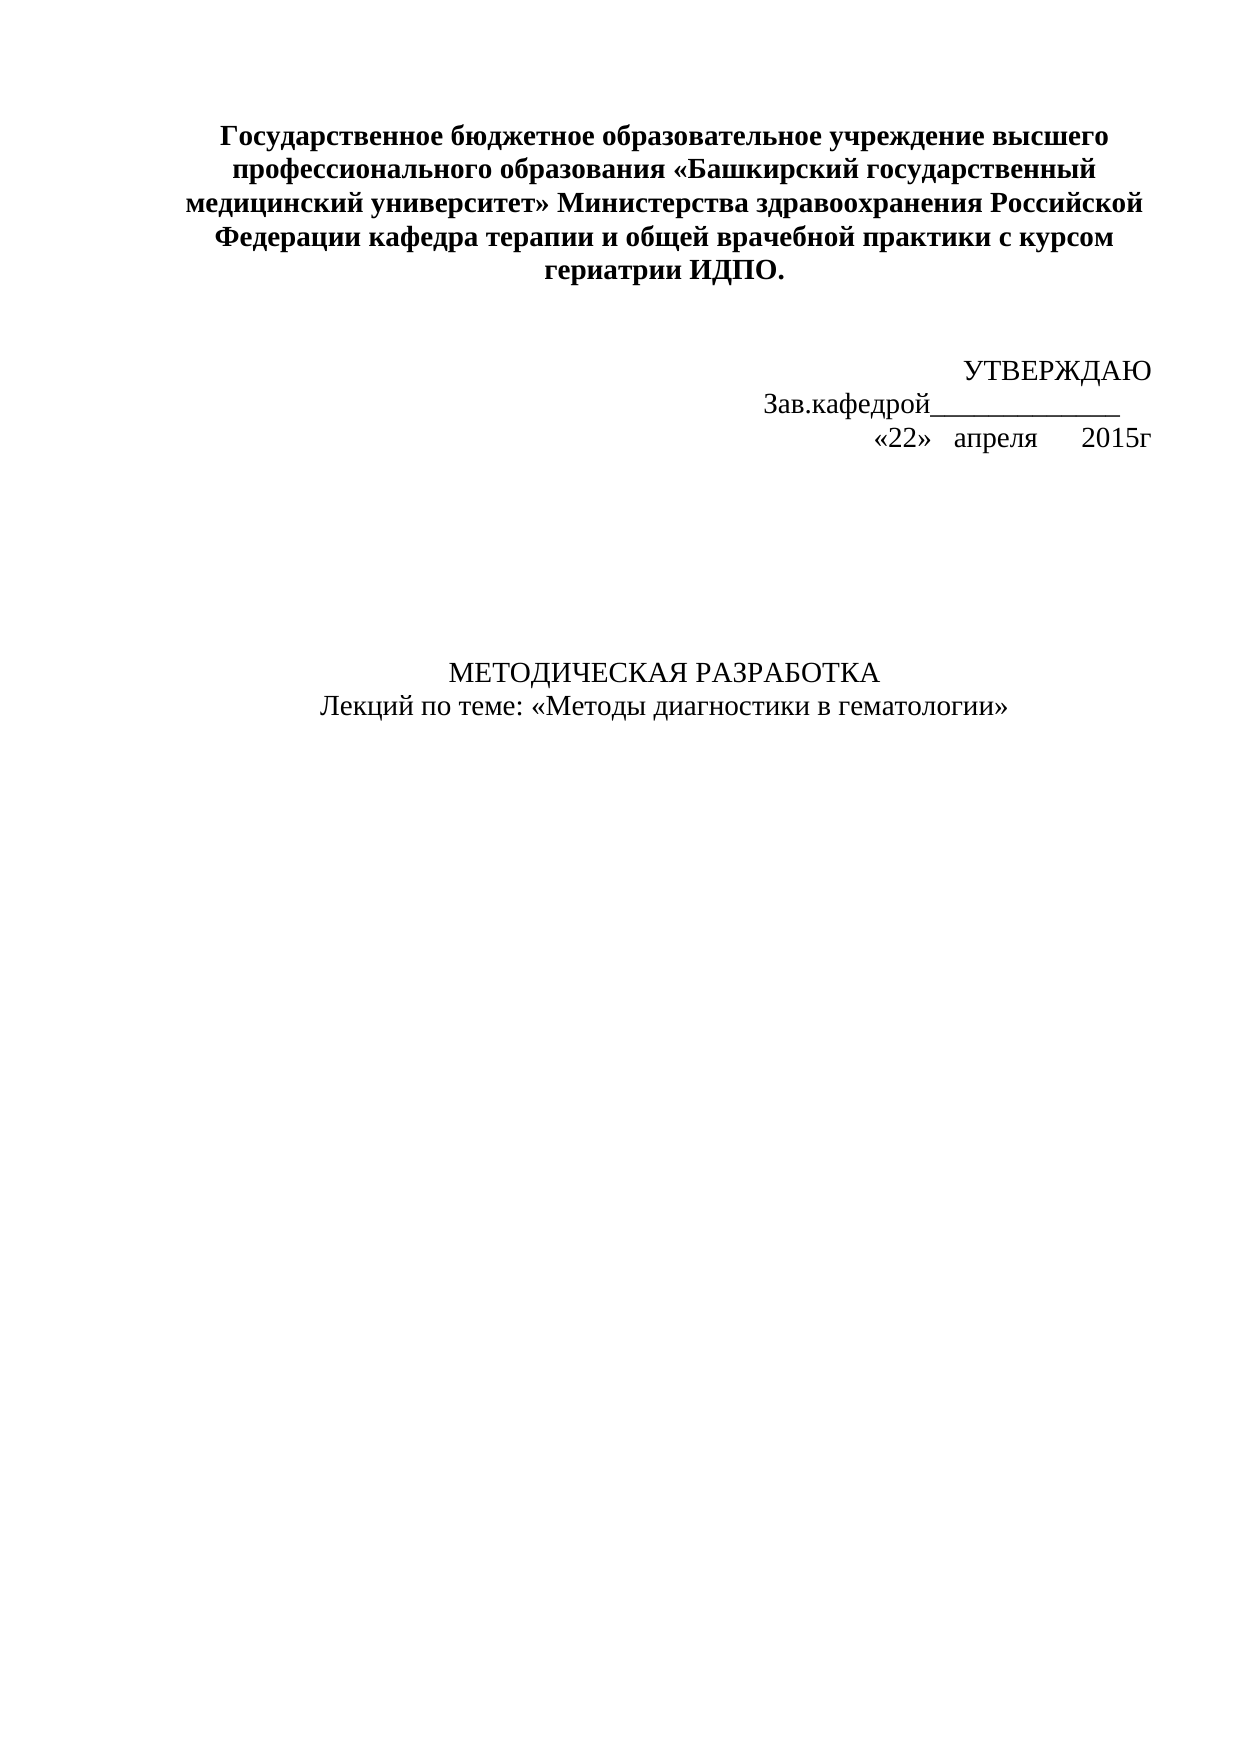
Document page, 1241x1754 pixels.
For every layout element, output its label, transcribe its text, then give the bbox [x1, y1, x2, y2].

text Зав.кафедрой_____________ [177, 386, 1152, 420]
text МЕТОДИЧЕСКАЯ РАЗРАБОТКА [177, 655, 1152, 688]
text Лекций по теме: «Методы диагностики в гематологии» [177, 688, 1152, 722]
text «22» апреля 2015г [177, 420, 1152, 453]
text Государственное бюджетное образовательное учреждение высшего профессионального образования «Башкирский государственный медицинский университет» Министерства здравоохранения Российской Федерации кафедра терапии и общей врачебной практики с курсом гериатрии ИДПО. [177, 118, 1152, 286]
text УТВЕРЖДАЮ [177, 353, 1152, 386]
